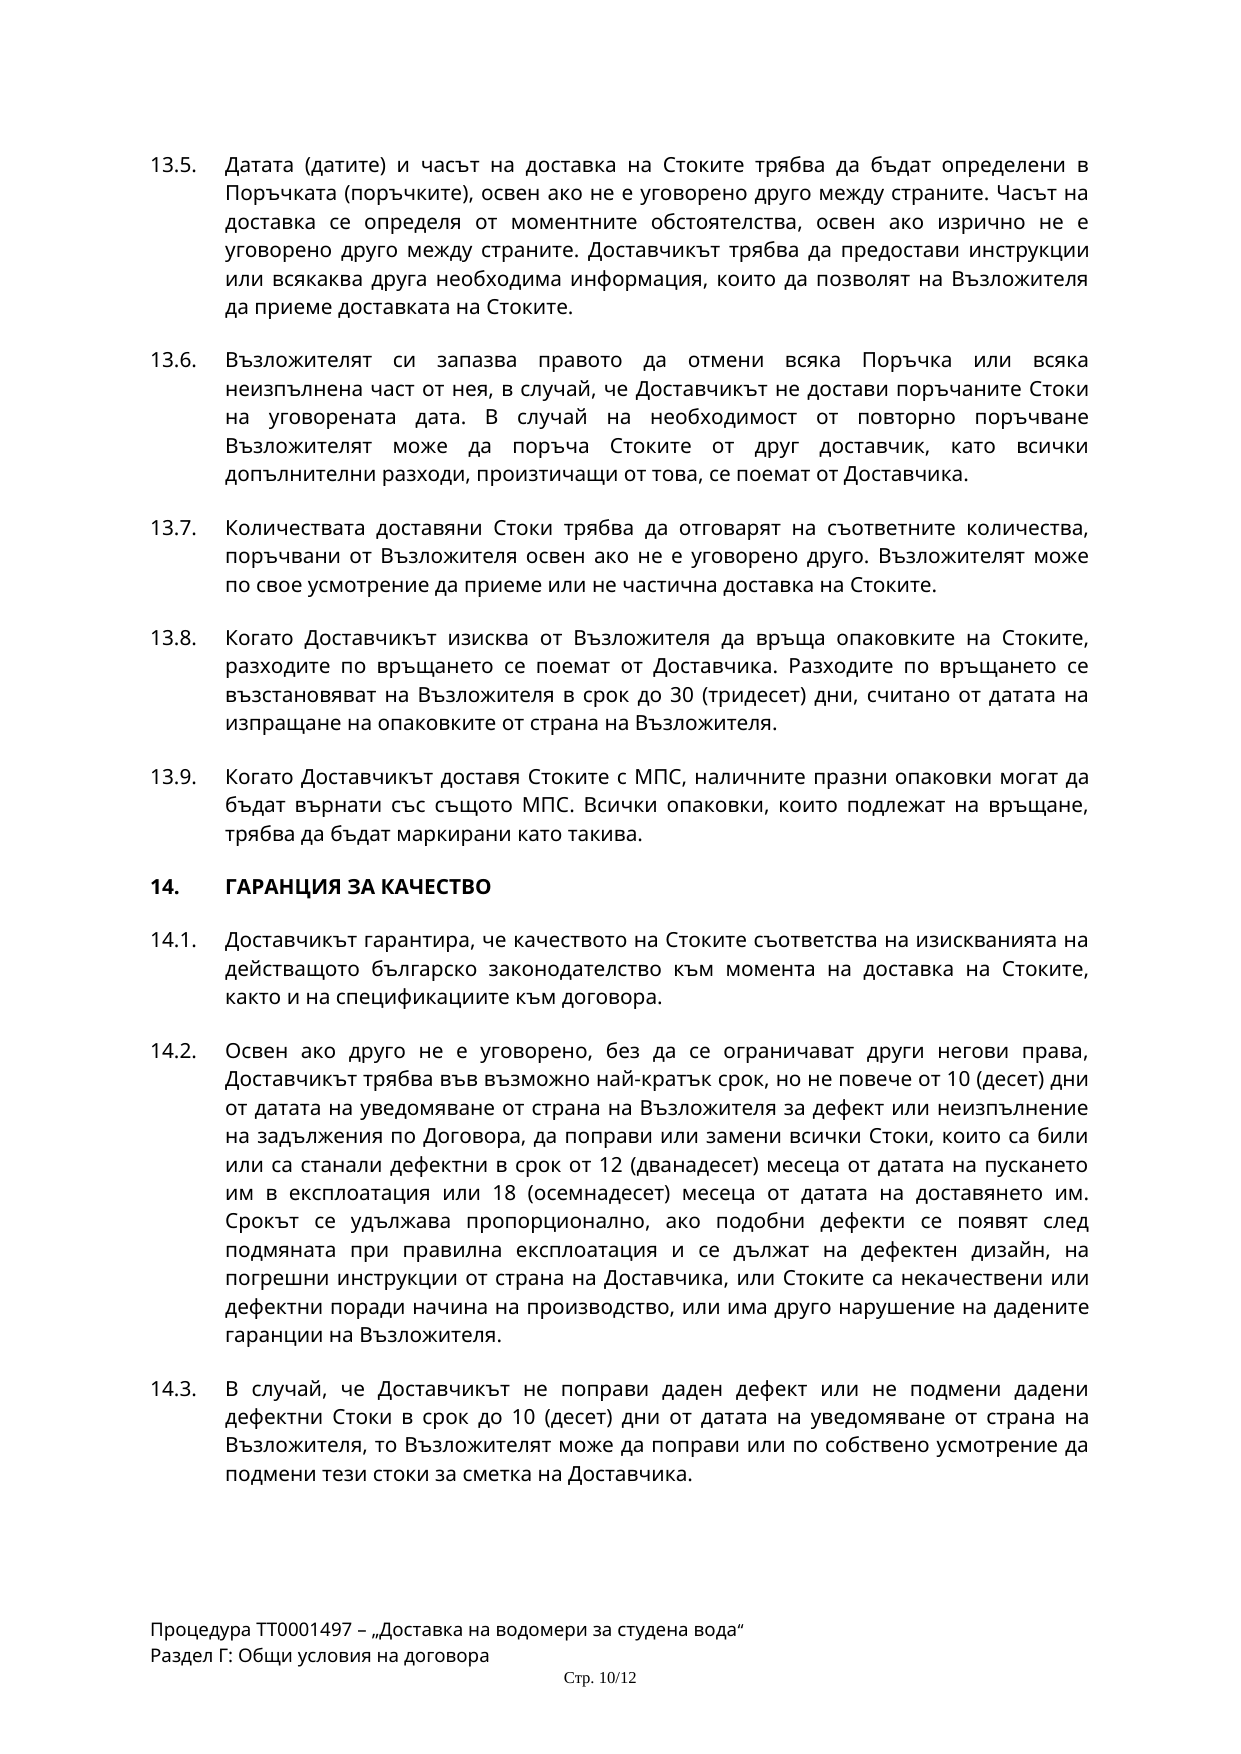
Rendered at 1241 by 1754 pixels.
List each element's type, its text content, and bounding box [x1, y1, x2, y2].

list В случай, че Доставчикът не поправи даден дефект или не подмени дадени дефектни Стоки в срок до 10 (десет) дни от датата на уведомяване от страна на Възложителя, то Възложителят може да поправи или по собствено усмотрение да подмени тези стоки за сметка на Доставчика. [150, 1374, 1090, 1487]
list Възложителят си запазва правото да отмени всяка Поръчка или всяка неизпълнена част от нея, в случай, че Доставчикът не достави поръчаните Стоки на уговорената дата. В случай на необходимост от повторно поръчване Възложителят може да поръча Стоките от друг доставчик, като всички допълнителни разходи, произтичащи от това, се поемат от Доставчика. [150, 346, 1090, 488]
list Доставчикът гарантира, че качеството на Стоките съответства на изискванията на действащото българско законодателство към момента на доставка на Стоките, както и на спецификациите към договора. [150, 926, 1090, 1011]
list Количествата доставяни Стоки трябва да отговарят на съответните количества, поръчвани от Възложителя освен ако не е уговорено друго. Възложителят може по свое усмотрение да приеме или не частична доставка на Стоките. [150, 513, 1090, 598]
list Датата (датите) и часът на доставка на Стоките трябва да бъдат определени в Поръчката (поръчките), освен ако не е уговорено друго между страните. Часът на доставка се определя от моментните обстоятелства, освен ако изрично не е уговорено друго между страните. Доставчикът трябва да предостави инструкции или всякаква друга необходима информация, които да позволят на Възложителя да приеме доставката на Стоките. [150, 150, 1090, 321]
list Освен ако друго не е уговорено, без да се ограничават други негови права, Доставчикът трябва във възможно най-кратък срок, но не повече от 10 (десет) дни от датата на уведомяване от страна на Възложителя за дефект или неизпълнение на задължения по Договора, да поправи или замени всички Стоки, които са били или са станали дефектни в срок от 12 (дванадесет) месеца от датата на пускането им в експлоатация или 18 (осемнадесет) месеца от датата на доставянето им. Срокът се удължава пропорционално, ако подобни дефекти се появят след подмяната при правилна експлоатация и се дължат на дефектен дизайн, на погрешни инструкции от страна на Доставчика, или Стоките са некачествени или дефектни поради начина на производство, или има друго нарушение на дадените гаранции на Възложителя. [150, 1036, 1090, 1349]
list ГАРАНЦИЯ ЗА КАЧЕСТВО [150, 872, 1090, 901]
list Когато Доставчикът изисква от Възложителя да връща опаковките на Стоките, разходите по връщането се поемат от Доставчика. Разходите по връщането се възстановяват на Възложителя в срок до 30 (тридесет) дни, считано от датата на изпращане на опаковките от страна на Възложителя. [150, 623, 1090, 737]
list Когато Доставчикът доставя Стоките с МПС, наличните празни опаковки могат да бъдат върнати със същото МПС. Всички опаковки, които подлежат на връщане, трябва да бъдат маркирани като такива. [150, 762, 1090, 847]
